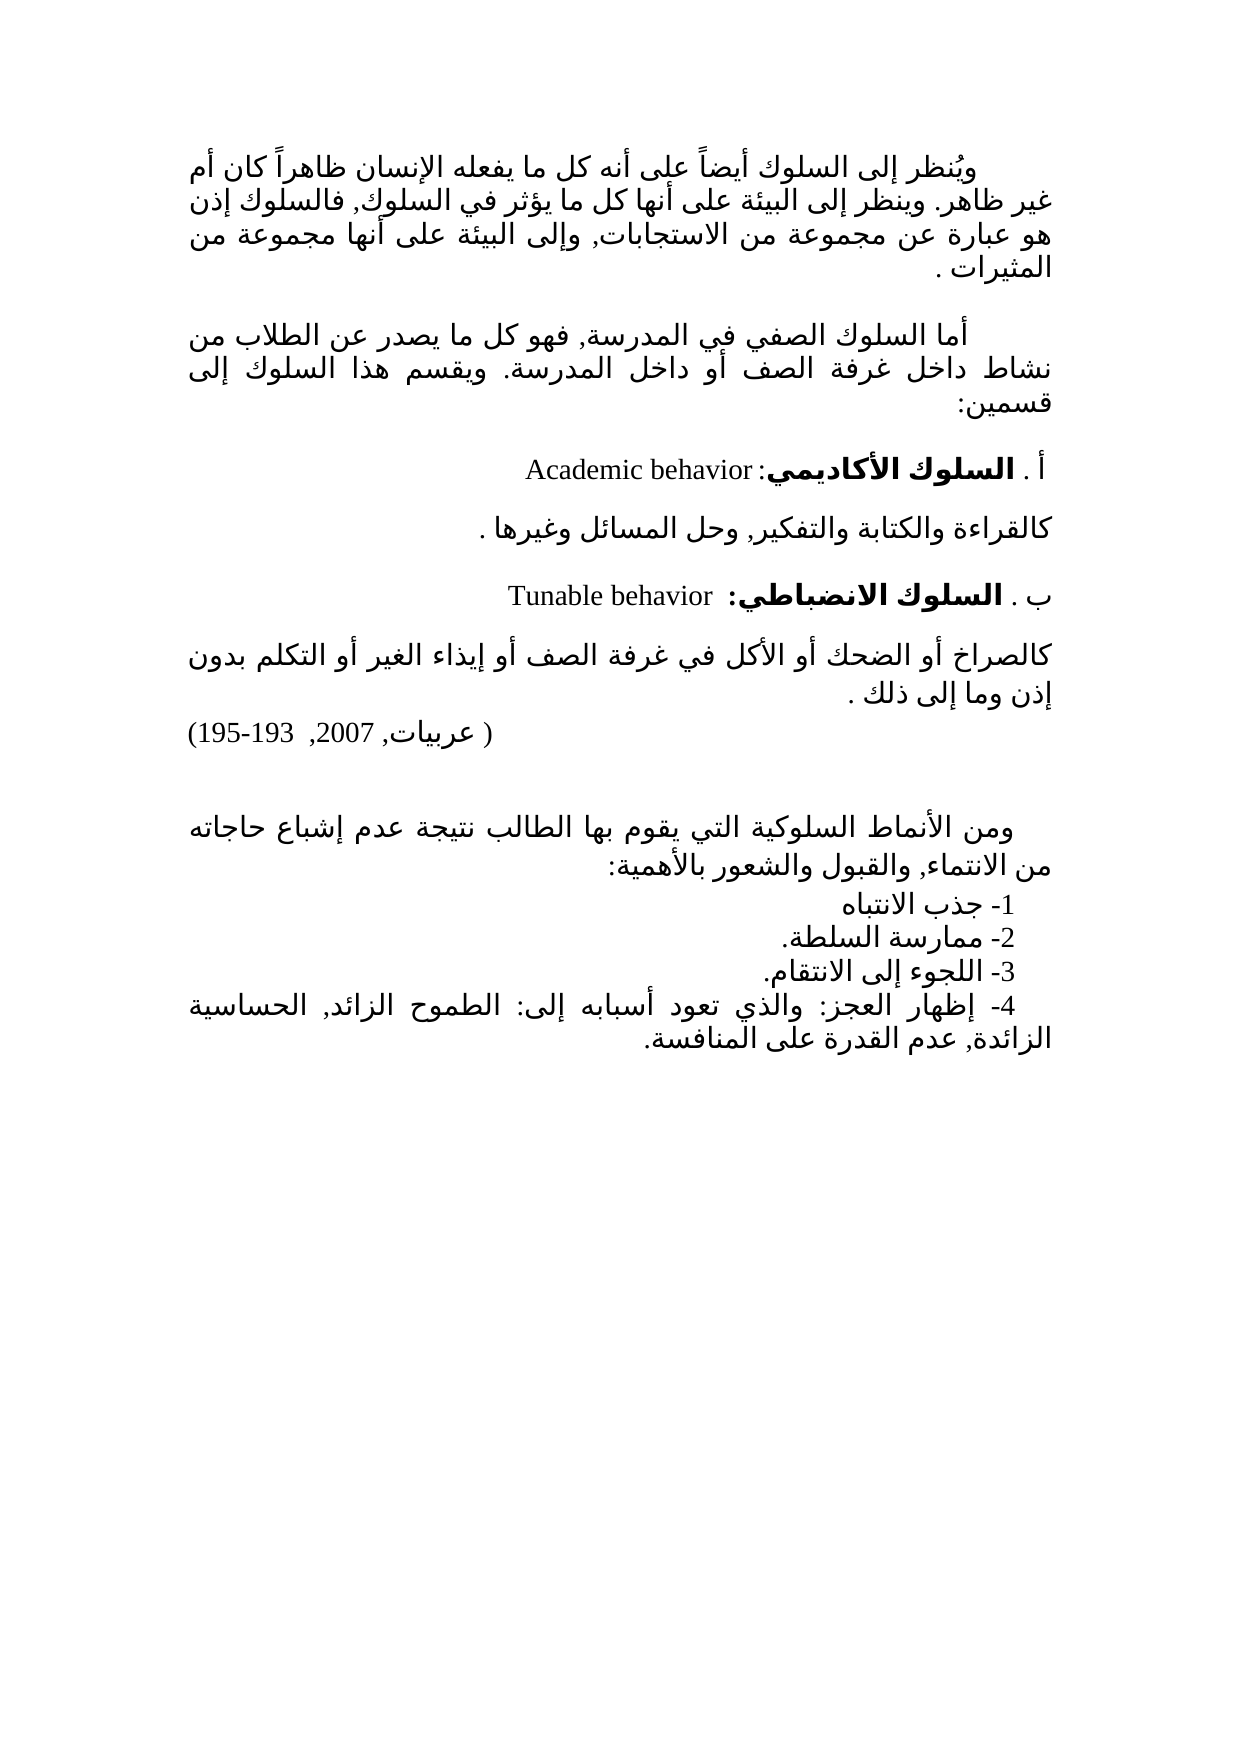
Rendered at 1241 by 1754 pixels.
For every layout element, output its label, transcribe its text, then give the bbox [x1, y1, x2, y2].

text كالصراخ أو الضحك أو الأكل في غرفة الصف أو إيذاء الغير أو التكلم بدون إذن وما إلى ذلك . [187, 638, 1053, 710]
text 2- ممارسة السلطة. [187, 921, 1053, 954]
text 1- جذب الانتباه [187, 887, 1053, 921]
text كالقراءة والكتابة والتفكير, وحل المسائل وغيرها . [187, 511, 1053, 545]
text ب . السلوك الانضباطي: Tunable behavior [187, 578, 1053, 612]
text 4- إظهار العجز: والذي تعود أسبابه إلى: الطموح الزائد, الحساسية الزائدة, عدم القدرة على المنافسة. [187, 988, 1053, 1055]
text أ . السلوك الأكاديمي: Academic behavior [187, 452, 1053, 485]
text ويُنظر إلى السلوك أيضاً على أنه كل ما يفعله الإنسان ظاهراً كان أم غير ظاهر. وينظر إلى البيئة على أنها كل ما يؤثر في السلوك, فالسلوك إذن هو عبارة عن مجموعة من الاستجابات, وإلى البيئة على أنها مجموعة من المثيرات . [187, 150, 1053, 284]
text أما السلوك الصفي في المدرسة, فهو كل ما يصدر عن الطلاب من نشاط داخل غرفة الصف أو داخل المدرسة. ويقسم هذا السلوك إلى قسمين: [187, 318, 1053, 418]
text ومن الأنماط السلوكية التي يقوم بها الطالب نتيجة عدم إشباع حاجاته من الانتماء, والقبول والشعور بالأهمية: [187, 810, 1053, 882]
text ( عربيات, 2007, 193-195) [187, 715, 1053, 748]
text 3- اللجوء إلى الانتقام. [187, 954, 1053, 988]
